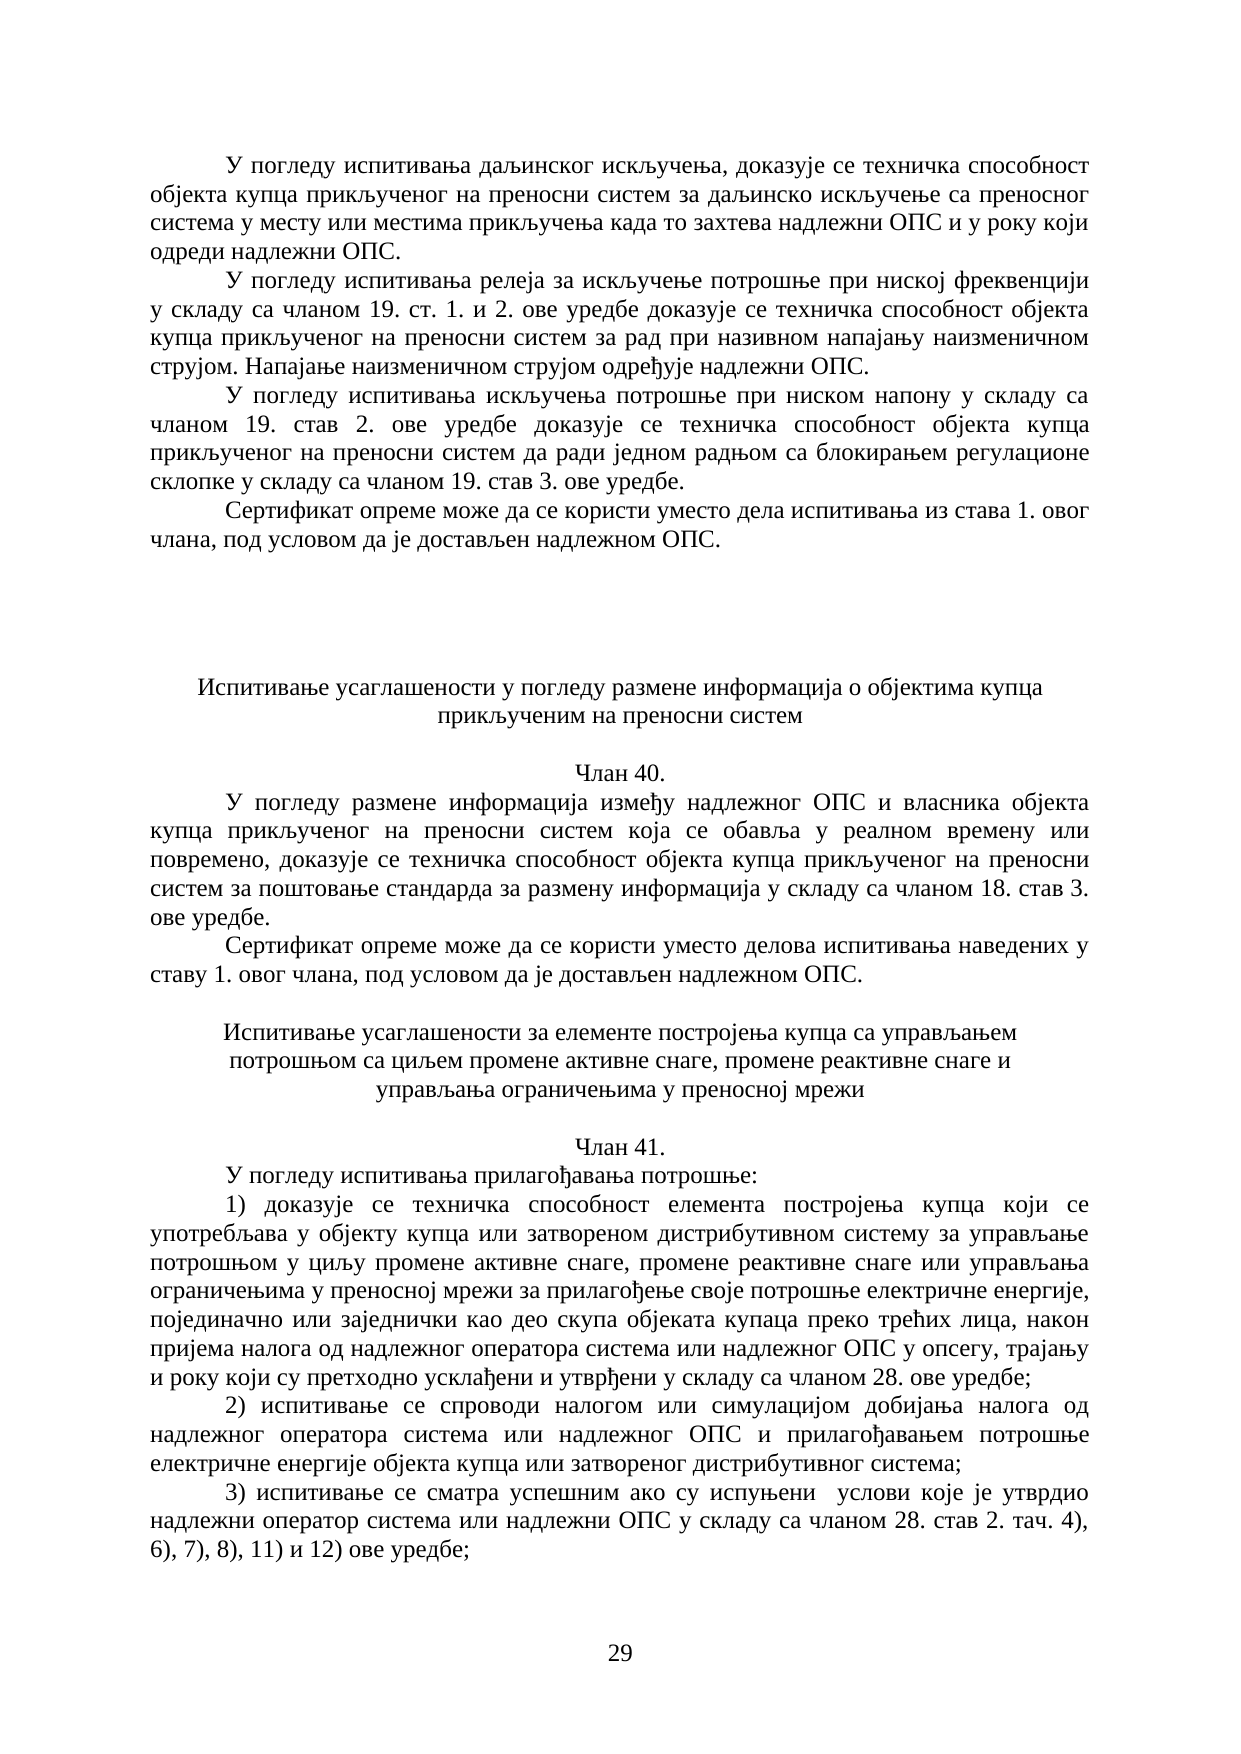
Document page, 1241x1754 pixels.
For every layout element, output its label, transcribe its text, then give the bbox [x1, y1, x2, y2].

text 3) испитивање се сматра успешним ако су испуњени услови које је утврдио надлежни оператор система или надлежни ОПС у складу са чланом 28. став 2. тач. 4), 6), 7), 8), 11) и 12) ове уредбе; [150, 1477, 1090, 1563]
text У погледу размене информација између надлежног ОПС и власника објекта купца прикљученог на преносни систем која се обавља у реалном времену или повремено, доказује се техничка способност објекта купца прикљученог на преносни систем за поштовање стандарда за размену информација у складу са чланом 18. став 3. ове уредбе. [150, 787, 1090, 931]
text Члан 41. [150, 1132, 1090, 1161]
text Члан 40. [150, 758, 1090, 787]
text 1) доказује се техничка способност елемента постројења купца који се употребљава у објекту купца или затвореном дистрибутивном систему за управљање потрошњом у циљу промене активне снаге, промене реактивне снаге или управљања ограничењима у преносној мрежи за прилагођење своје потрошње електричне енергије, појединачно или заједнички као део скупа објеката купаца преко трећих лица, након пријема налога од надлежног оператора система или надлежног ОПС у опсегу, трајању и року који су претходно усклађени и утврђени у складу са чланом 28. ове уредбе; [150, 1189, 1090, 1391]
text У погледу испитивања релеја за искључење потрошње при ниској фреквенцији у складу са чланом 19. ст. 1. и 2. ове уредбе доказује се техничка способност објекта купца прикљученог на преносни систем за рад при називном напајању наизменичном струјом. Напајање наизменичном струјом одређује надлежни ОПС. [150, 265, 1090, 380]
text У погледу испитивања прилагођавања потрошње: [150, 1161, 1090, 1189]
text 2) испитивање се спроводи налогом или симулацијом добијања налога од надлежног оператора система или надлежног ОПС и прилагођавањем потрошње електричне енергије објекта купца или затвореног дистрибутивног система; [150, 1391, 1090, 1477]
text Испитивање усаглашености за елементе постројења купца са управљањем [150, 1017, 1090, 1046]
text потрошњом са циљем промене активне снаге, промене реактивне снаге и [150, 1046, 1090, 1074]
text У погледу испитивања искључења потрошње при ниском напону у складу са чланом 19. став 2. ове уредбе доказује се техничка способност објекта купца прикљученог на преносни систем да ради једном радњом са блокирањем регулационе склопке у складу са чланом 19. став 3. ове уредбе. [150, 380, 1090, 495]
text управљања ограничењима у преносној мрежи [150, 1074, 1090, 1103]
text Сертификат опреме може да се користи уместо дела испитивања из става 1. овог члана, под условом да је достављен надлежном ОПС. [150, 495, 1090, 552]
text Сертификат опреме може да се користи уместо делова испитивања наведених у ставу 1. овог члана, под условом да је достављен надлежном ОПС. [150, 931, 1090, 988]
text У погледу испитивања даљинског искључења, доказује се техничка способност објекта купца прикљученог на преносни систем за даљинско искључење са преносног система у месту или местима прикључења када то захтева надлежни ОПС и у року који одреди надлежни ОПС. [150, 150, 1090, 265]
text Испитивање усаглашености у погледу размене информација о објектима купца прикљученим на преносни систем [150, 672, 1090, 729]
